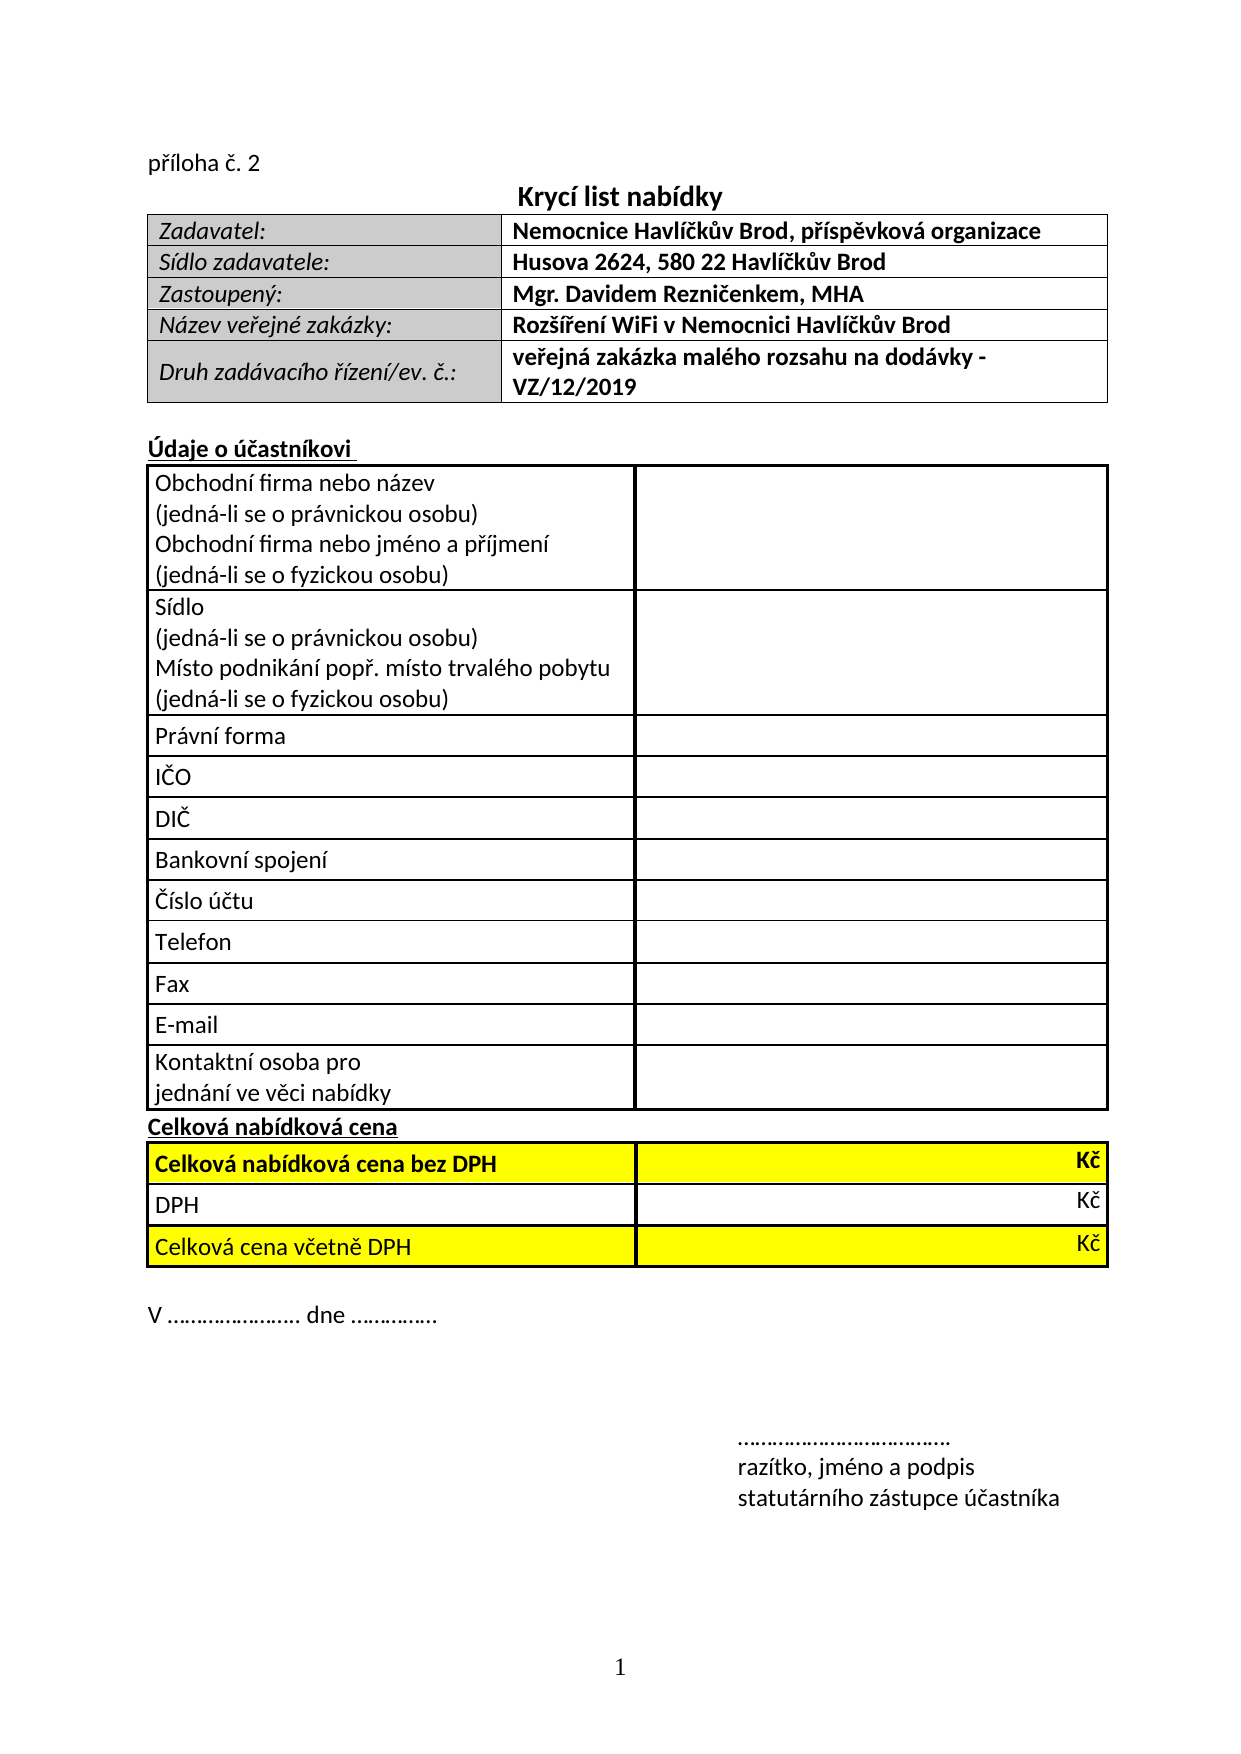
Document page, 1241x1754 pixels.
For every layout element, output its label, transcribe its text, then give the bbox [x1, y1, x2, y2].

table_header Obchodní firma nebo název (jedná-li se o právnickou osobu) Obchodní firma nebo jméno a příjmení (jedná-li se o fyzickou osobu) [149, 467, 633, 589]
subtitle Údaje o účastníkovi [148, 434, 1093, 464]
table_cell Sídlo zadavatele: [148, 246, 501, 277]
subtitle Krycí list nabídky [148, 178, 1093, 214]
table_cell E-mail [149, 1005, 633, 1044]
table_cell Název veřejné zakázky: [148, 310, 501, 340]
table_cell Kontaktní osoba pro jednání ve věci nabídky [149, 1046, 633, 1107]
table_cell Sídlo (jedná-li se o právnickou osobu) Místo podnikání popř. místo trvalého pobytu (jedná-li se o fyzickou osobu) [149, 591, 633, 713]
table_cell Rozšíření WiFi v Nemocnici Havlíčkův Brod [502, 310, 1107, 340]
table_cell IČO [149, 757, 633, 796]
table_cell [637, 591, 1106, 713]
table_cell [637, 798, 1106, 838]
table_cell Celková cena včetně DPH [149, 1227, 634, 1265]
table_cell Telefon [149, 921, 633, 962]
table_header Kč [638, 1144, 1106, 1182]
subtitle příloha č. 2 [148, 148, 1093, 178]
table_cell [637, 921, 1106, 962]
table_cell [637, 716, 1106, 755]
table_cell Kč [638, 1185, 1106, 1224]
text ………………………………. [148, 1421, 1093, 1451]
subtitle Celková nabídková cena [148, 1111, 1093, 1141]
table_cell Číslo účtu [149, 881, 633, 920]
table_cell Bankovní spojení [149, 840, 633, 879]
table_header Zadavatel: [148, 215, 501, 245]
table_header Nemocnice Havlíčkův Brod, příspěvková organizace [502, 215, 1107, 245]
table_cell DIČ [149, 798, 633, 838]
table_cell [637, 840, 1106, 879]
table_cell [637, 964, 1106, 1003]
table_cell [637, 881, 1106, 920]
table_header [637, 467, 1106, 589]
text V ………………….. dne …………… [148, 1299, 1093, 1329]
table_cell Druh zadávacího řízení/ev. č.: [148, 341, 501, 402]
text statutárního zástupce účastníka [148, 1482, 1093, 1512]
text razítko, jméno a podpis [148, 1451, 1093, 1482]
table_cell Husova 2624, 580 22 Havlíčkův Brod [502, 246, 1107, 277]
table_header Celková nabídková cena bez DPH [149, 1144, 634, 1182]
table_cell veřejná zakázka malého rozsahu na dodávky - VZ/12/2019 [502, 341, 1107, 402]
table_cell Fax [149, 964, 633, 1003]
table_cell DPH [149, 1185, 634, 1224]
table_cell Zastoupený: [148, 278, 501, 308]
table_cell [637, 757, 1106, 796]
table_cell Právní forma [149, 716, 633, 755]
table_cell Mgr. Davidem Rezničenkem, MHA [502, 278, 1107, 308]
table_cell Kč [638, 1227, 1106, 1265]
table_cell [637, 1005, 1106, 1044]
table_cell [637, 1046, 1106, 1107]
